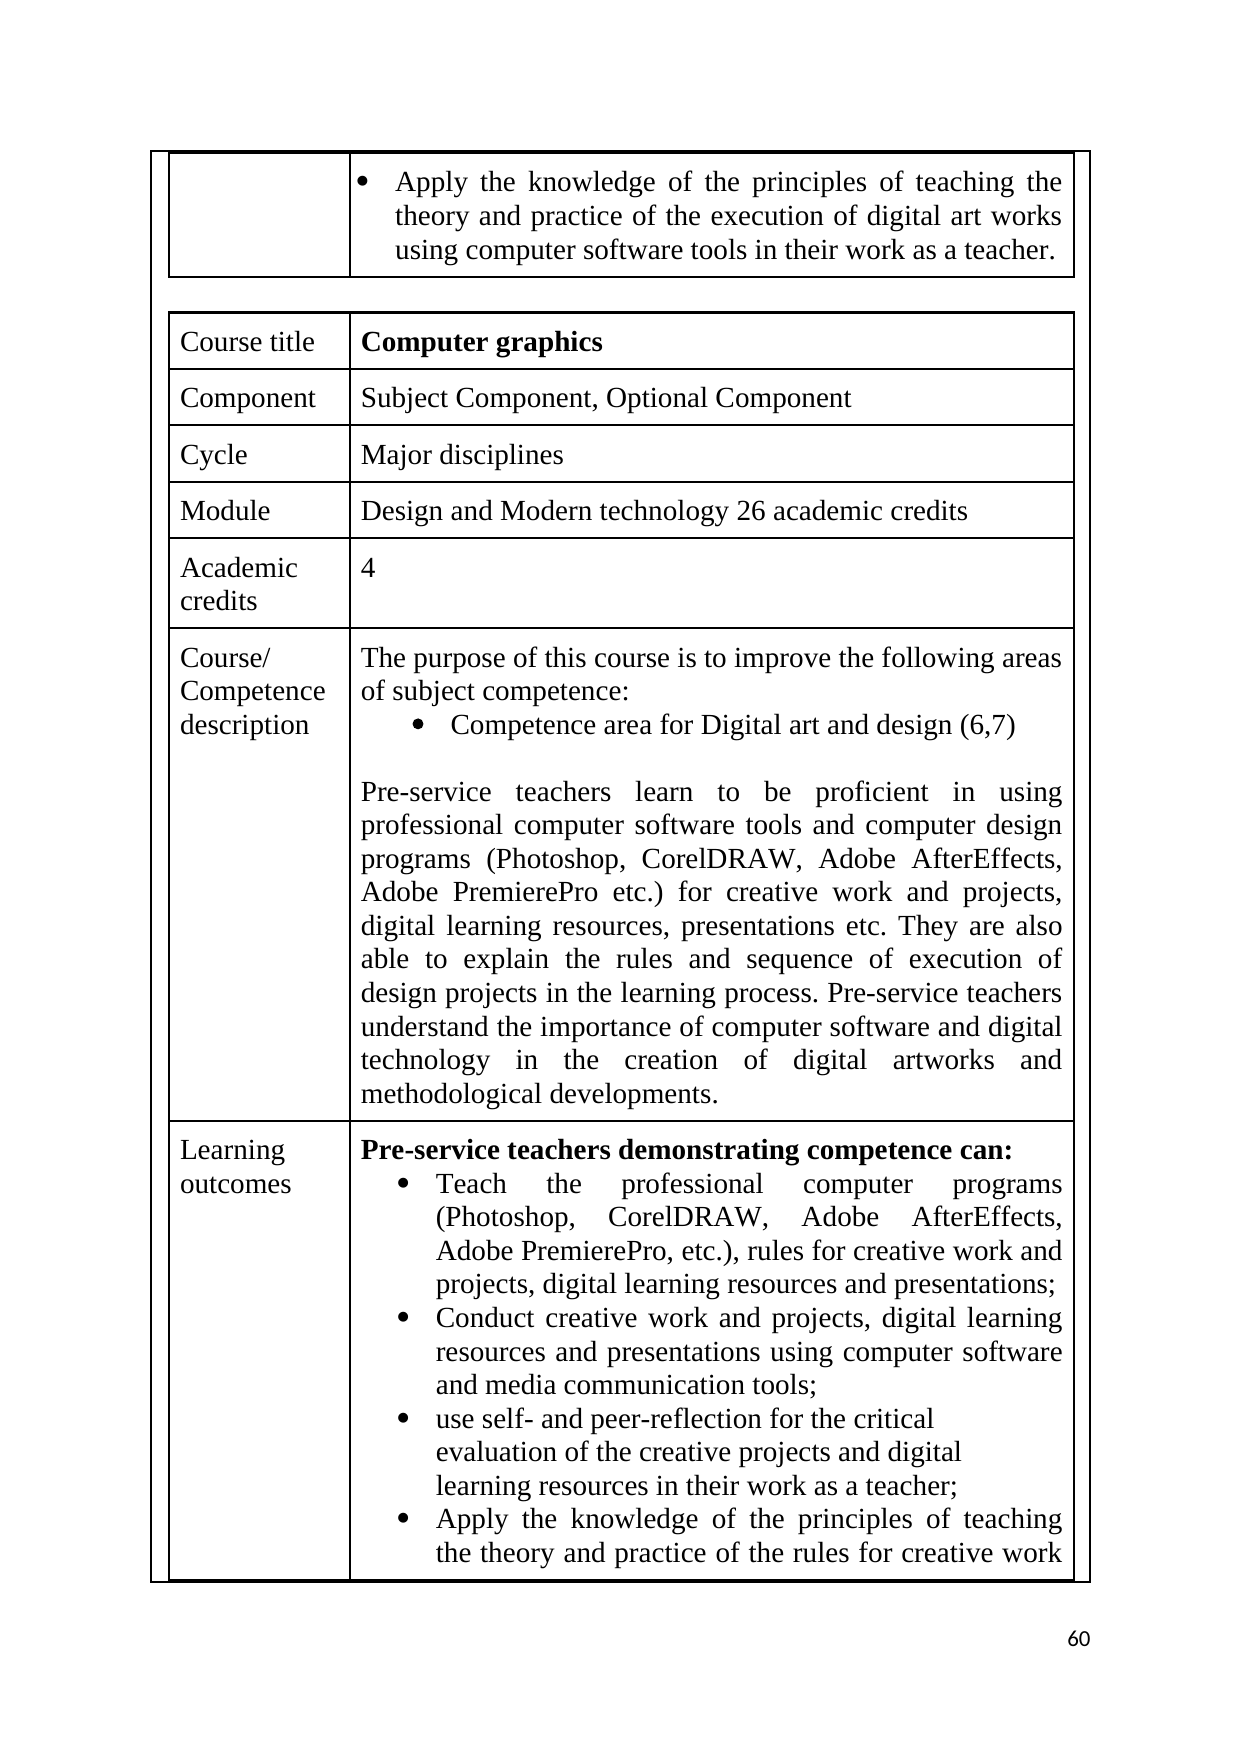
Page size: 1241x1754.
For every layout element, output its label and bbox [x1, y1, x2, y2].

table_cell [152, 152, 1089, 1581]
